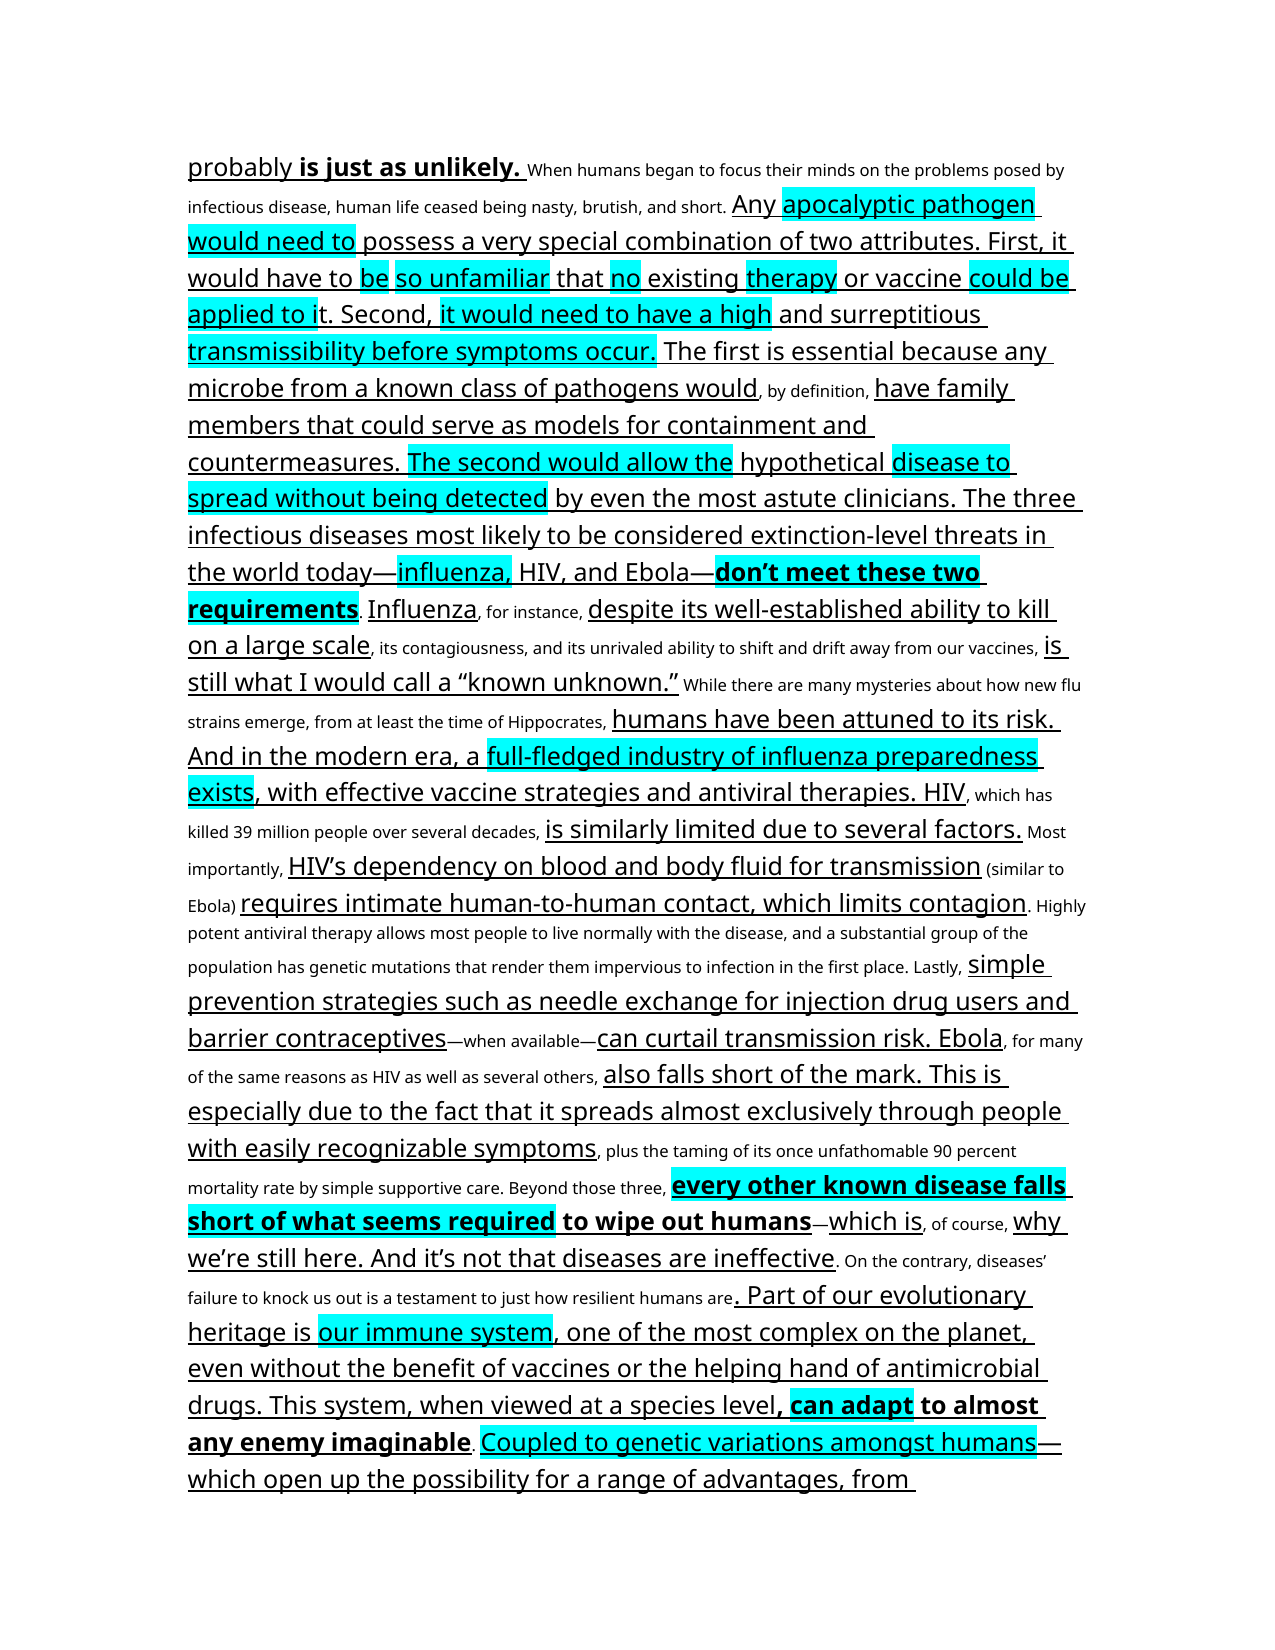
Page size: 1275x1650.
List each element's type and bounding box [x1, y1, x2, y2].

text [187, 150, 1087, 1496]
